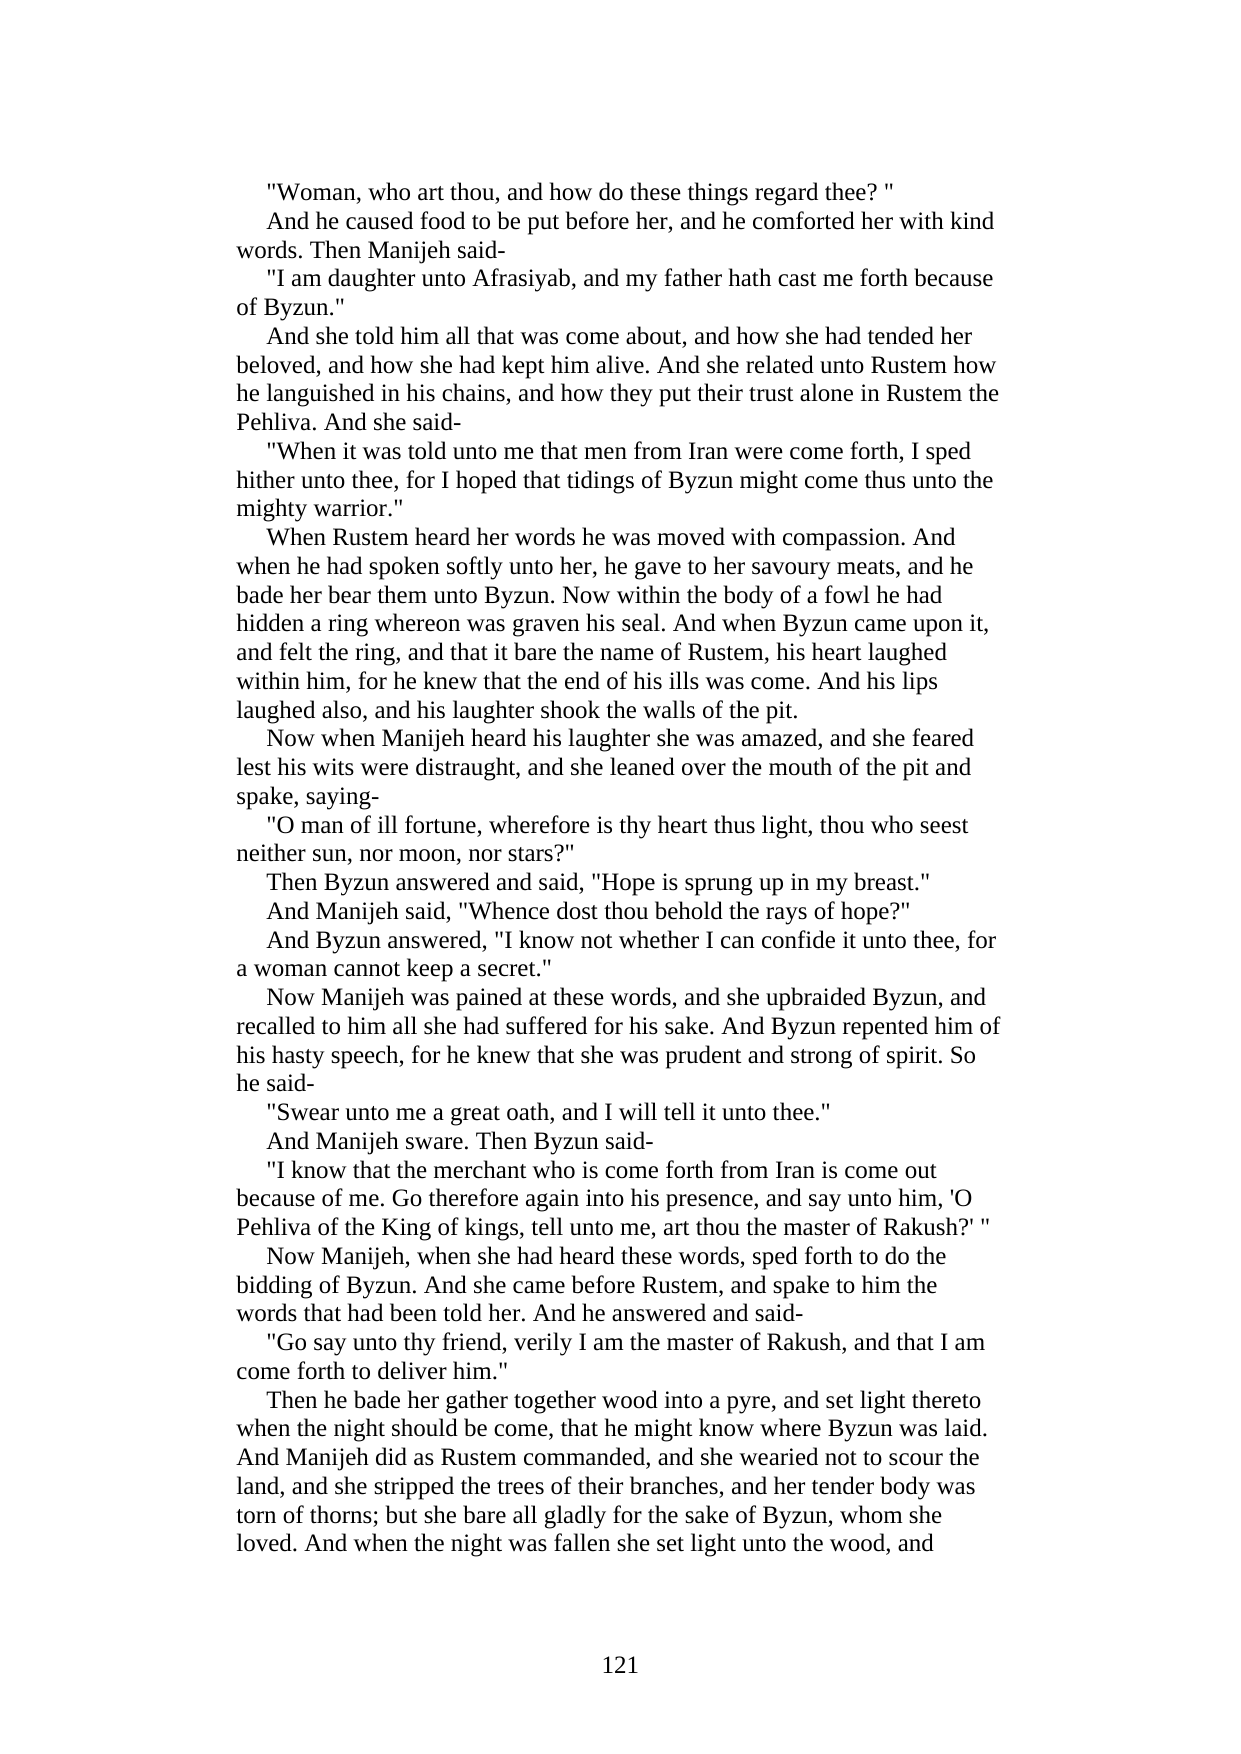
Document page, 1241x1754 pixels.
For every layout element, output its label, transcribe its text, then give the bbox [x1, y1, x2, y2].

text "Swear unto me a great oath, and I will tell it unto thee." [236, 1097, 1004, 1126]
text And she told him all that was come about, and how she had tended her beloved, and how she had kept him alive. And she related unto Rustem how he languished in his chains, and how they put their trust alone in Rustem the Pehliva. And she said- [236, 321, 1004, 436]
text "I know that the merchant who is come forth from Iran is come out because of me. Go therefore again into his presence, and say unto him, 'O Pehliva of the King of kings, tell unto me, art thou the master of Rakush?' " [236, 1155, 1004, 1241]
text Now Manijeh was pained at these words, and she upbraided Byzun, and recalled to him all she had suffered for his sake. And Byzun repented him of his hasty speech, for he knew that she was prudent and strong of spirit. So he said- [236, 982, 1004, 1097]
text "When it was told unto me that men from Iran were come forth, I sped hither unto thee, for I hoped that tidings of Byzun might come thus unto the mighty warrior." [236, 436, 1004, 522]
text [236, 1385, 1004, 1557]
text And Byzun answered, "I know not whether I can confide it unto thee, for a woman cannot keep a secret." [236, 925, 1004, 982]
text Now Manijeh, when she had heard these words, sped forth to do the bidding of Byzun. And she came before Rustem, and spake to him the words that had been told her. And he answered and said- [236, 1241, 1004, 1327]
text Then Byzun answered and said, "Hope is sprung up in my breast." [236, 867, 1004, 896]
text Now when Manijeh heard his laughter she was amazed, and she feared lest his wits were distraught, and she leaned over the mouth of the pit and spake, saying- [236, 723, 1004, 810]
text And Manijeh said, "Whence dost thou behold the rays of hope?" [236, 896, 1004, 925]
text When Rustem heard her words he was moved with compassion. And when he had spoken softly unto her, he gave to her savoury meats, and he bade her bear them unto Byzun. Now within the body of a fowl he had hidden a ring whereon was graven his seal. And when Byzun came upon it, and felt the ring, and that it bare the name of Rustem, his heart laughed within him, for he knew that the end of his ills was come. And his lips laughed also, and his laughter shook the walls of the pit. [236, 522, 1004, 723]
text "I am daughter unto Afrasiyab, and my father hath cast me forth because of Byzun." [236, 263, 1004, 321]
text And Manijeh sware. Then Byzun said- [236, 1126, 1004, 1155]
text "Go say unto thy friend, verily I am the master of Rakush, and that I am come forth to deliver him." [236, 1327, 1004, 1385]
text And he caused food to be put before her, and he comforted her with kind words. Then Manijeh said- [236, 206, 1004, 263]
text "O man of ill fortune, wherefore is thy heart thus light, thou who seest neither sun, nor moon, nor stars?" [236, 810, 1004, 867]
text "Woman, who art thou, and how do these things regard thee? " [236, 177, 1004, 206]
